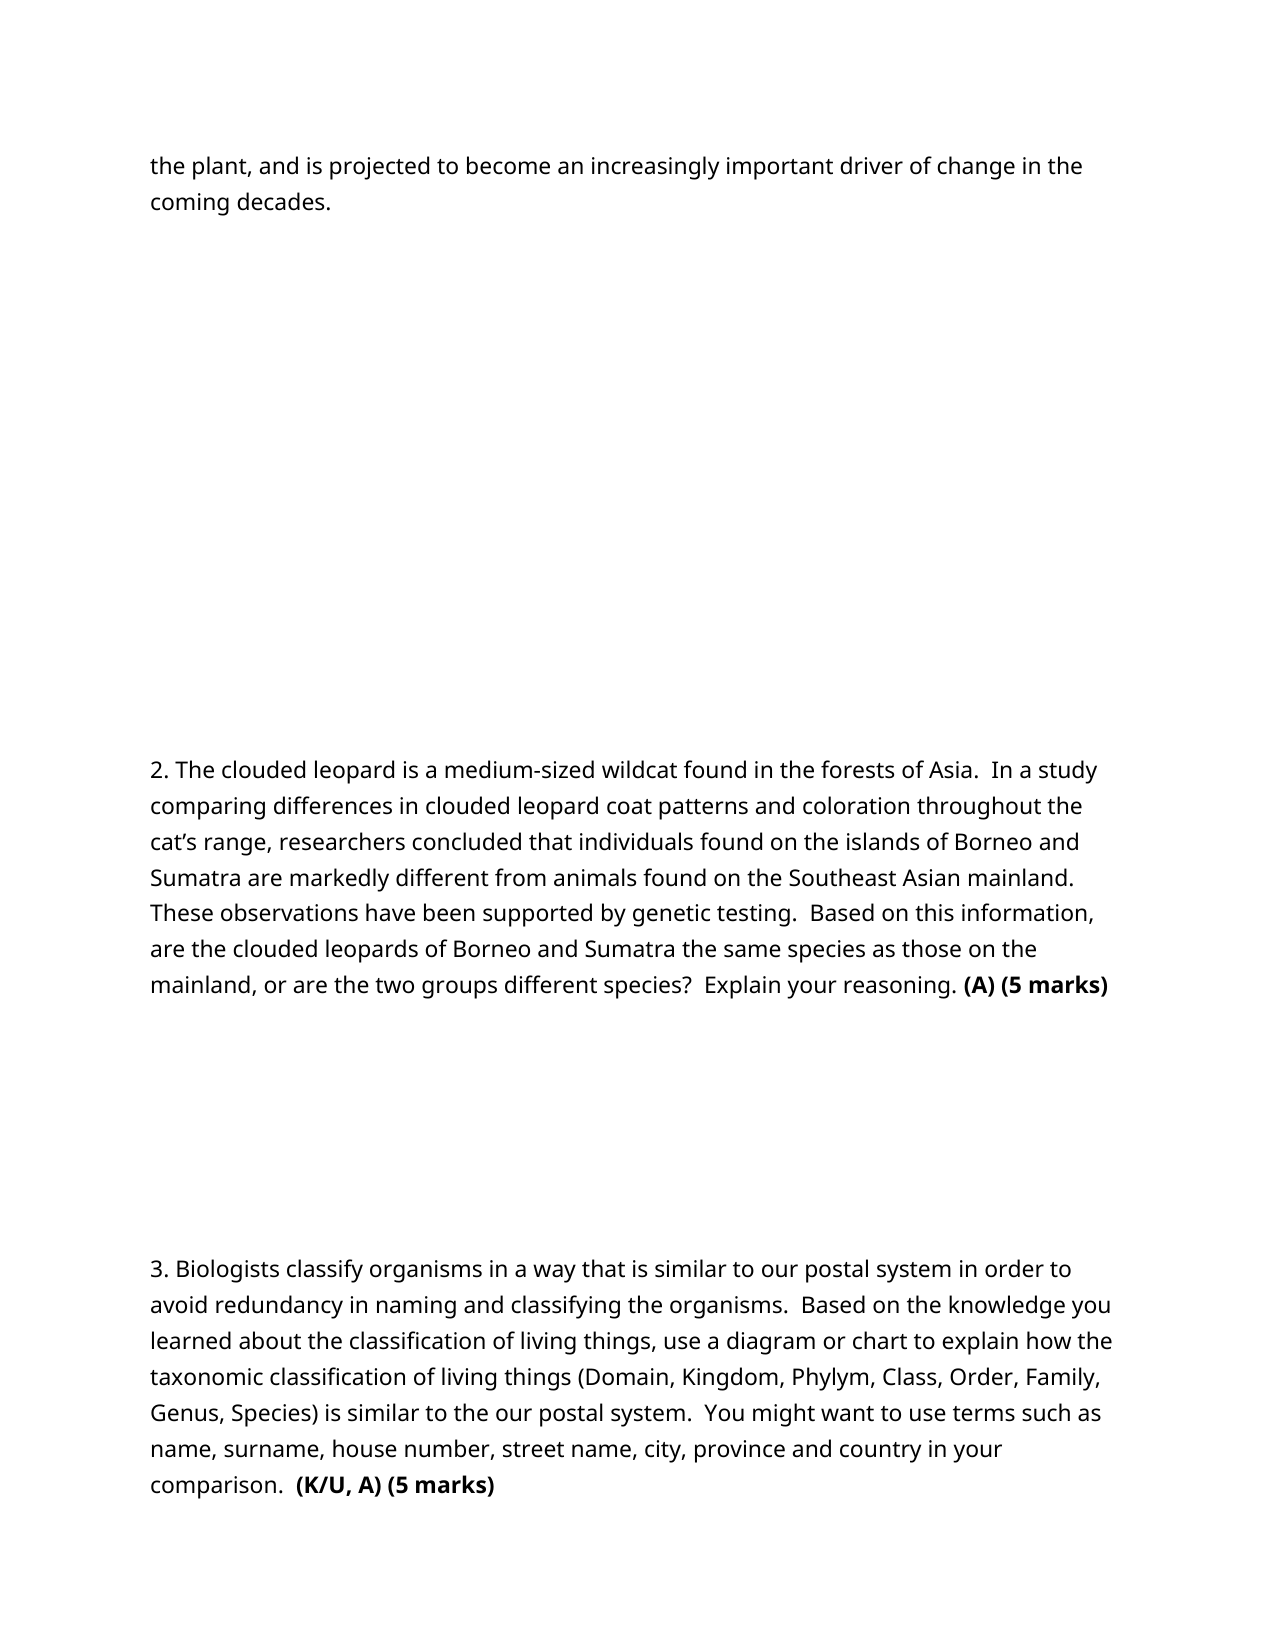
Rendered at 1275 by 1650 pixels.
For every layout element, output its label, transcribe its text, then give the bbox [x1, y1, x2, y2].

text 3. Biologists classify organisms in a way that is similar to our postal system in order to avoid redundancy in naming and classifying the organisms. Based on the knowledge you learned about the classification of living things, use a diagram or chart to explain how the taxonomic classification of living things (Domain, Kingdom, Phylym, Class, Order, Family, Genus, Species) is similar to the our postal system. You might want to use terms such as name, surname, house number, street name, city, province and country in your comparison. (K/U, A) (5 marks) [150, 1253, 1125, 1500]
text 2. The clouded leopard is a medium-sized wildcat found in the forests of Asia. In a study comparing differences in clouded leopard coat patterns and coloration throughout the cat’s range, researchers concluded that individuals found on the islands of Borneo and Sumatra are markedly different from animals found on the Southeast Asian mainland. These observations have been supported by genetic testing. Based on this information, are the clouded leopards of Borneo and Sumatra the same species as those on the mainland, or are the two groups different species? Explain your reasoning. (A) (5 marks) [150, 754, 1125, 1001]
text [150, 150, 1125, 217]
